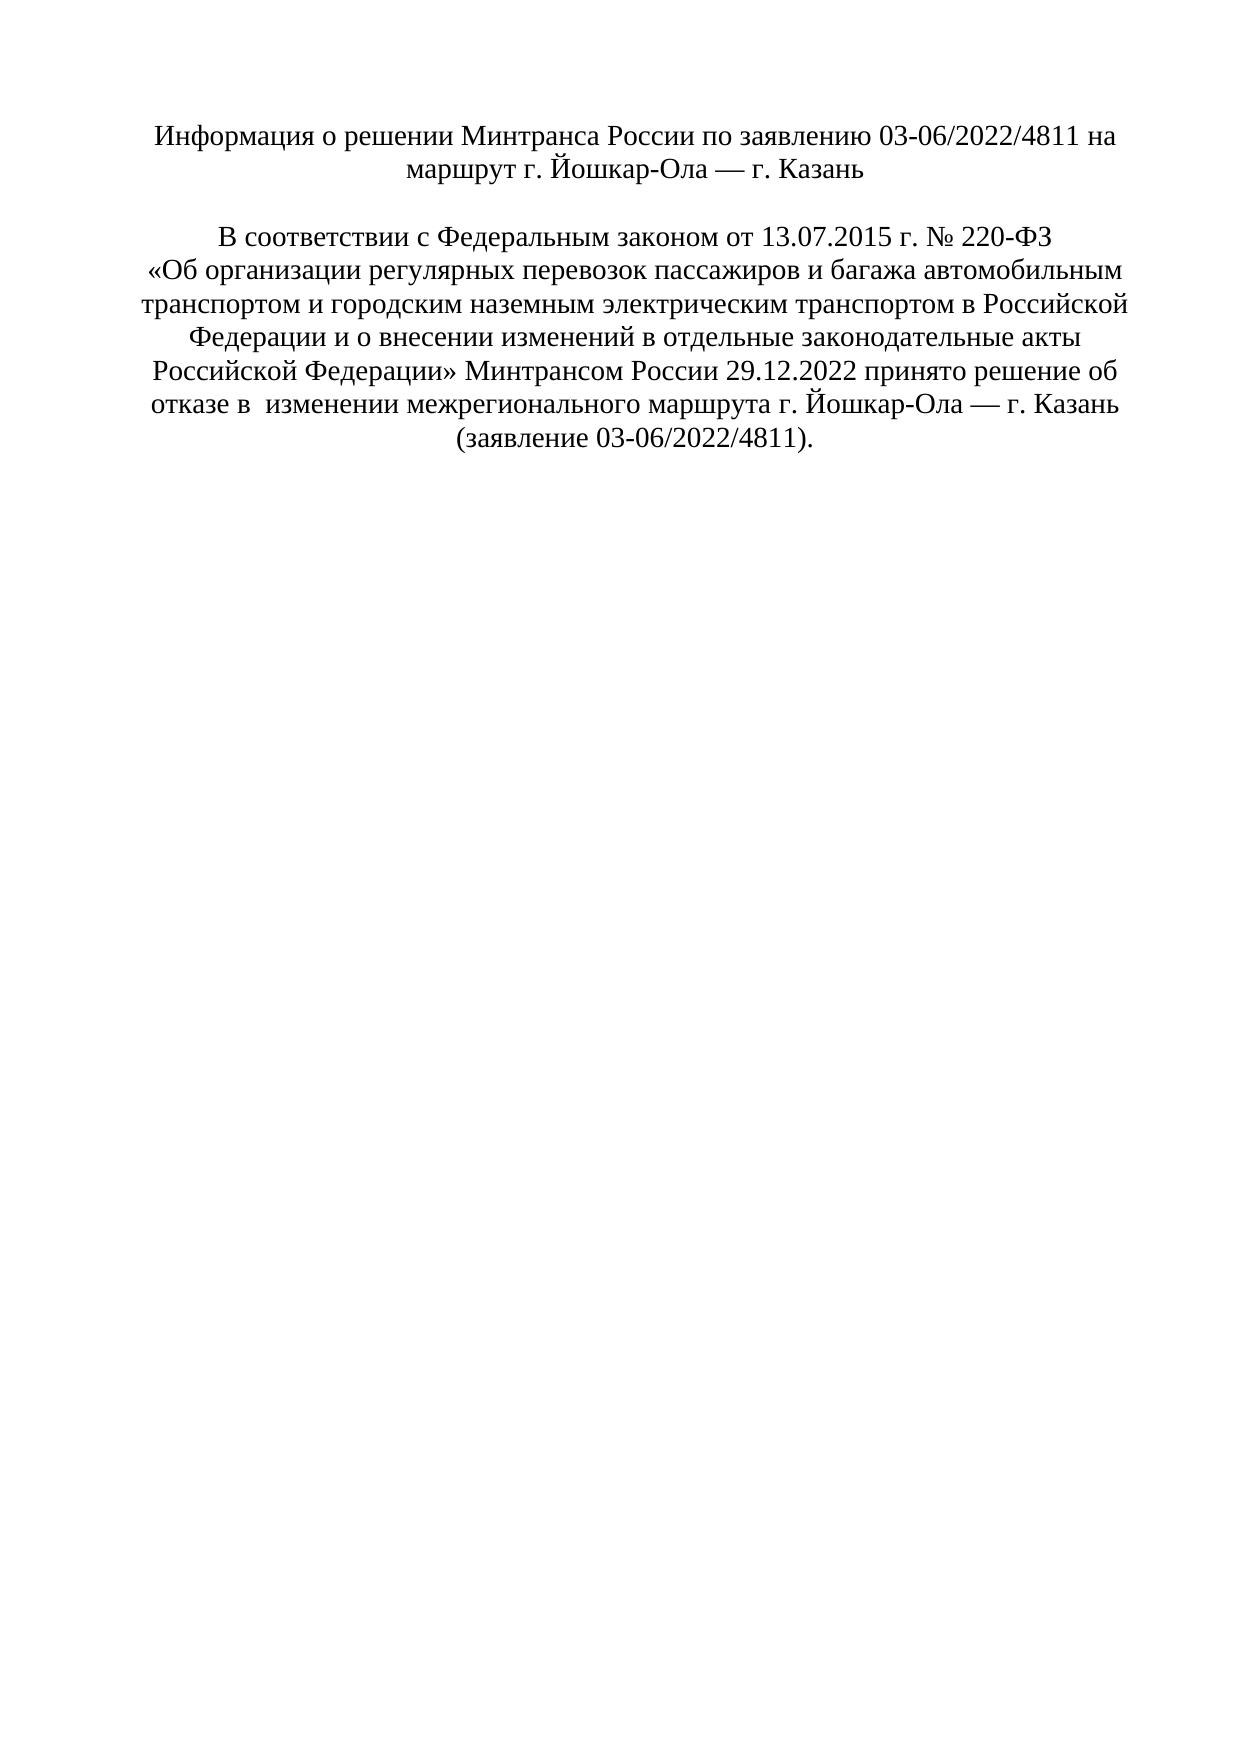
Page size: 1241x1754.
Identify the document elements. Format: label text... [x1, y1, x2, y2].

text Информация о решении Минтранса России по заявлению 03-06/2022/4811 на маршрут г. Йошкар-Ола — г. Казань [118, 118, 1152, 185]
text В соответствии с Федеральным законом от 13.07.2015 г. № 220-ФЗ «Об организации регулярных перевозок пассажиров и багажа автомобильным транспортом и городским наземным электрическим транспортом в Российской Федерации и о внесении изменений в отдельные законодательные акты Российской Федерации» Минтрансом России 29.12.2022 принято решение об отказе в изменении межрегионального маршрута г. Йошкар-Ола — г. Казань (заявление 03-06/2022/4811). [118, 219, 1152, 453]
